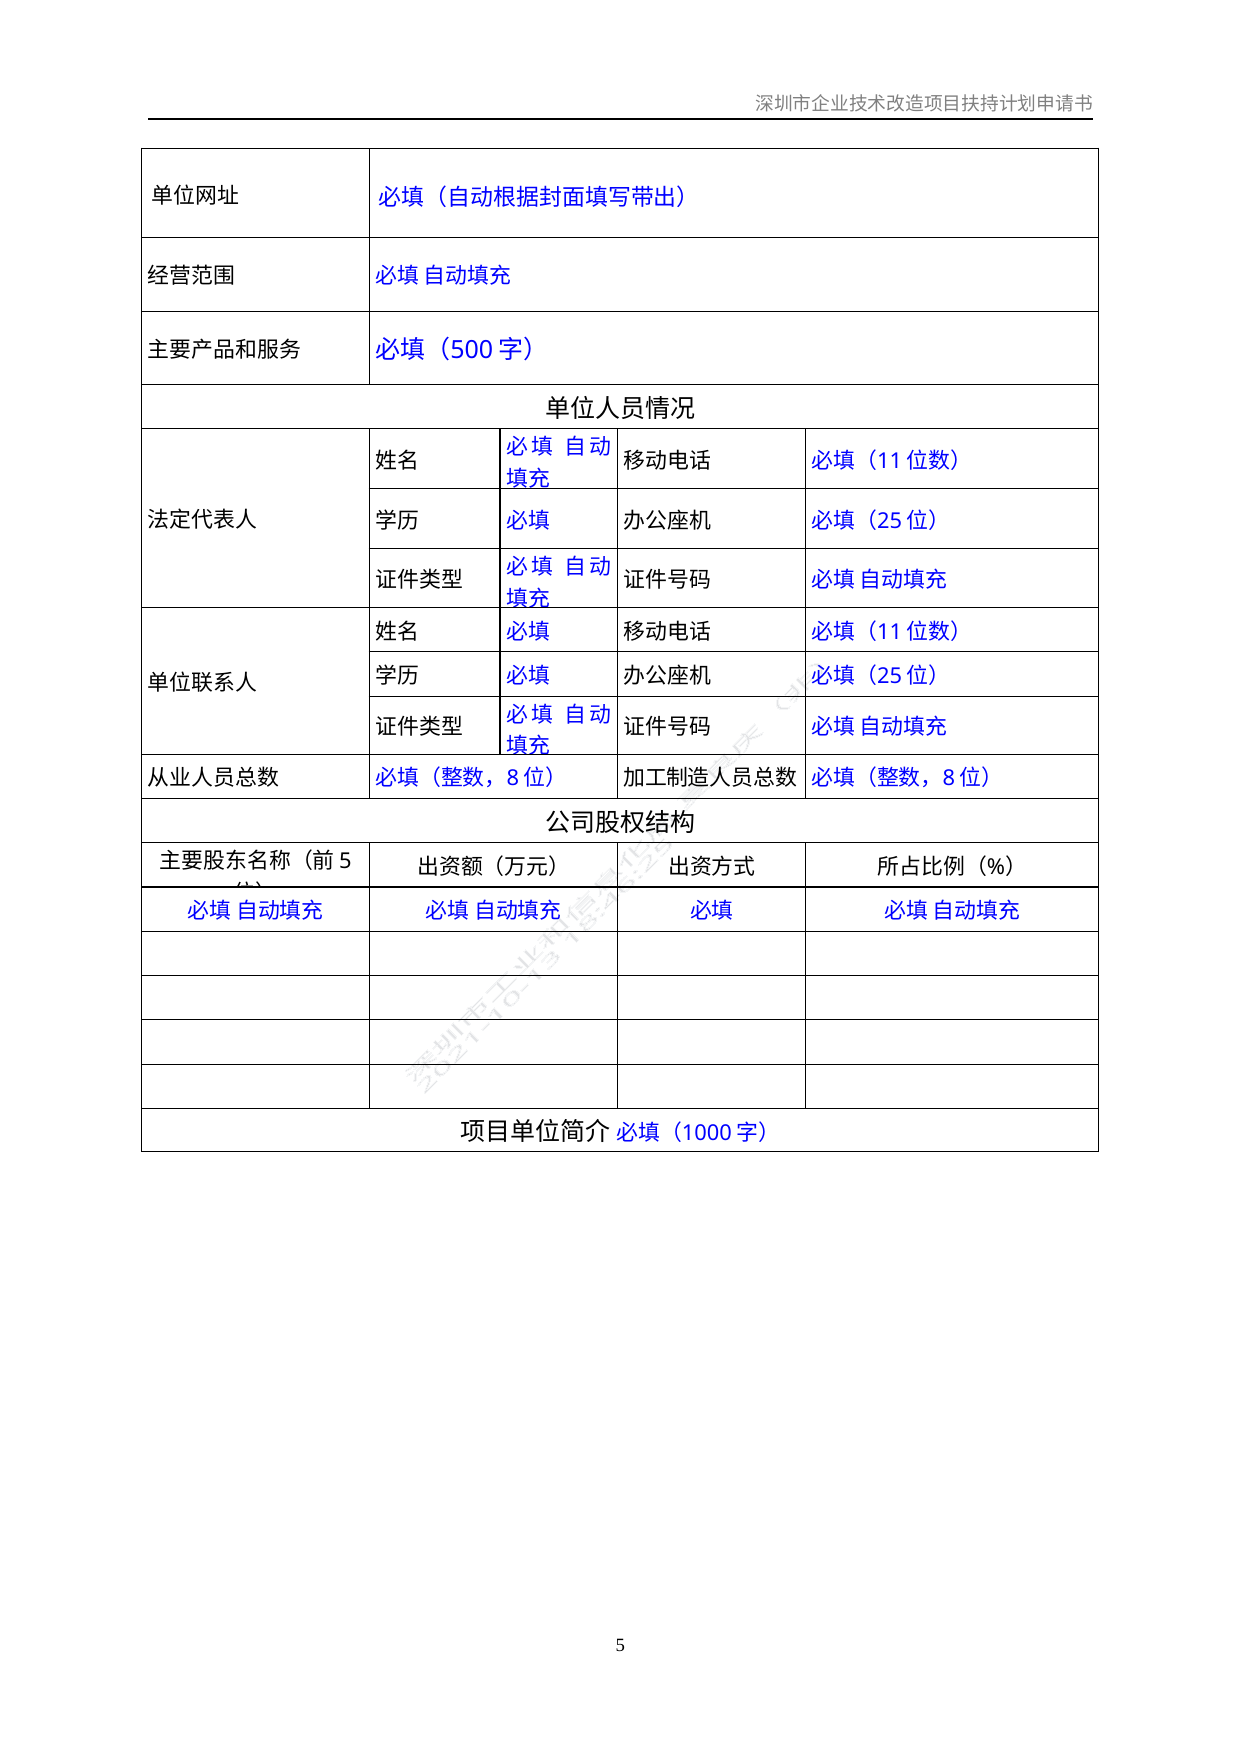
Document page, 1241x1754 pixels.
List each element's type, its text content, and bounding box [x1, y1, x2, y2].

table_cell 所占比例（%） [806, 843, 1098, 886]
table_cell 证件类型 [370, 549, 499, 607]
table_cell 必填 自动填充 [501, 549, 617, 607]
table_cell 必填 [501, 608, 617, 651]
table_cell 必填（整数，8位） [806, 755, 1098, 798]
table_cell 姓名 [370, 608, 499, 651]
table_cell 必填 [501, 652, 617, 696]
table_cell 必填 [618, 888, 805, 931]
table_cell 必填 [501, 489, 617, 548]
table_cell [618, 1020, 805, 1063]
table_cell 法定代表人 [142, 429, 369, 607]
table_cell 办公座机 [618, 652, 805, 696]
table_cell 必填 自动填充 [370, 888, 617, 931]
table_cell 必填（自动根据封面填写带出） [370, 149, 1098, 237]
table_cell [806, 1020, 1098, 1063]
table_cell 必填 自动填充 [142, 888, 369, 931]
table_cell 从业人员总数 [142, 755, 369, 798]
table_cell 必填（500字） [370, 312, 1098, 384]
table_cell 必填 自动填充 [806, 888, 1098, 931]
table_cell 移动电话 [618, 429, 805, 488]
table_cell 单位联系人 [142, 608, 369, 753]
table_cell 必填 自动填充 [501, 429, 617, 488]
table_cell 移动电话 [618, 608, 805, 651]
table_cell 必填 自动填充 [370, 238, 1098, 311]
table_cell [142, 976, 369, 1019]
table_cell [806, 1065, 1098, 1108]
table_cell 公司股权结构 [142, 799, 1098, 842]
table_cell 必填（整数，8位） [370, 755, 617, 798]
table_cell 主要产品和服务 [142, 312, 369, 384]
table_cell [370, 932, 617, 975]
table_cell [618, 932, 805, 975]
table_cell 单位人员情况 [142, 385, 1098, 428]
table_cell [142, 1020, 369, 1063]
table_cell 必填 自动填充 [806, 697, 1098, 753]
table_cell 加工制造人员总数 [618, 755, 805, 798]
table_cell 办公座机 [618, 489, 805, 548]
table_cell 必填（25位） [806, 489, 1098, 548]
table_cell 经营范围 [142, 238, 369, 311]
table_cell 必填 自动填充 [806, 549, 1098, 607]
table_cell 姓名 [370, 429, 499, 488]
table_cell [618, 976, 805, 1019]
table_cell 出资额（万元） [370, 843, 617, 886]
table_cell [142, 1065, 369, 1108]
table_cell [806, 976, 1098, 1019]
table_cell [618, 1065, 805, 1108]
table_cell 主要股东名称（前5位） [142, 843, 369, 886]
table_cell 必填（11位数） [806, 429, 1098, 488]
table_cell 必填 自动填充 [501, 697, 617, 753]
table_cell 证件号码 [618, 697, 805, 753]
table_cell [370, 1065, 617, 1108]
table_cell 学历 [370, 489, 499, 548]
table_cell 学历 [370, 652, 499, 696]
table_cell 证件号码 [618, 549, 805, 607]
table_cell 必填（11位数） [806, 608, 1098, 651]
table_cell 必填（25位） [806, 652, 1098, 696]
table_cell [142, 932, 369, 975]
table_cell 项目单位简介 必填（1000字） [142, 1109, 1098, 1151]
table_cell 证件类型 [370, 697, 499, 753]
table_cell [806, 932, 1098, 975]
table_cell [370, 976, 617, 1019]
table_cell [370, 1020, 617, 1063]
table_cell 出资方式 [618, 843, 805, 886]
table_cell 单位网址 [142, 149, 369, 237]
